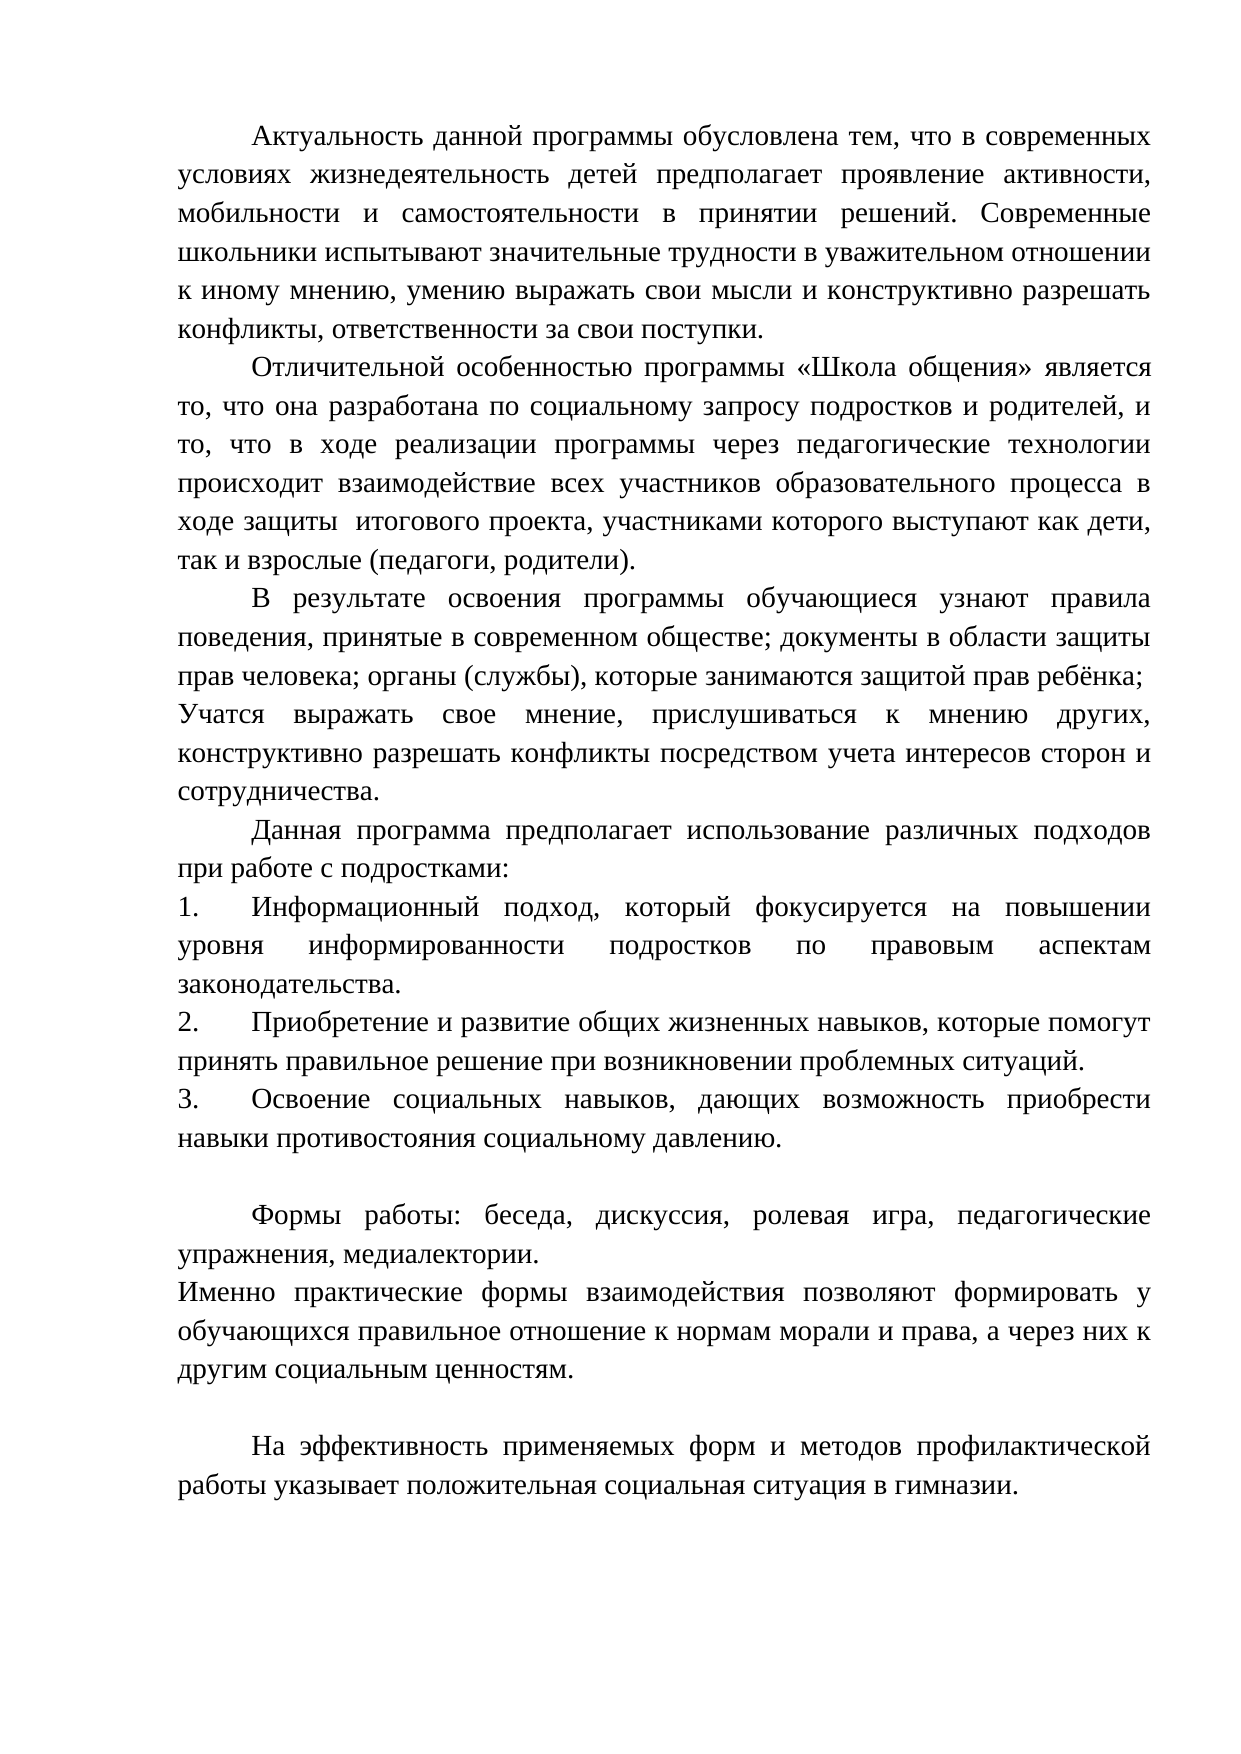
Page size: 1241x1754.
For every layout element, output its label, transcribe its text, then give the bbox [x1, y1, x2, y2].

text 1. Информационный подход, который фокусируется на повышении уровня информированности подростков по правовым аспектам законодательства. [177, 889, 1152, 999]
text Формы работы: беседа, дискуссия, ролевая игра, педагогические упражнения, медиалектории. [177, 1197, 1152, 1269]
text Именно практические формы взаимодействия позволяют формировать у обучающихся правильное отношение к нормам морали и права, а через них к другим социальным ценностям. [177, 1274, 1152, 1385]
text Отличительной особенностью программы «Школа общения» является то, что она разработана по социальному запросу подростков и родителей, и то, что в ходе реализации программы через педагогические технологии происходит взаимодействие всех участников образовательного процесса в ходе защиты итогового проекта, участниками которого выступают как дети, так и взрослые (педагоги, родители). [177, 537, 1152, 576]
text На эффективность применяемых форм и методов профилактической работы указывает положительная социальная ситуация в гимназии. [177, 1428, 1152, 1501]
text 2. Приобретение и развитие общих жизненных навыков, которые помогут принять правильное решение при возникновении проблемных ситуаций. [177, 1004, 1152, 1077]
text Учатся выражать свое мнение, прислушиваться к мнению других, конструктивно разрешать конфликты посредством учета интересов сторон и сотрудничества. [177, 696, 1152, 807]
text Отличительной особенностью программы «Школа общения» является то, что она разработана по социальному запросу подростков и родителей, и то, что в ходе реализации программы через педагогические технологии происходит взаимодействие всех участников образовательного процесса в ходе защиты итогового проекта, участниками которого выступают как дети, так и взрослые (педагоги, родители). [177, 349, 1152, 388]
text Актуальность данной программы обусловлена тем, что в современных условиях жизнедеятельность детей предполагает проявление активности, мобильности и самостоятельности в принятии решений. Современные школьники испытывают значительные трудности в уважительном отношении к иному мнению, умению выражать свои мысли и конструктивно разрешать конфликты, ответственности за свои поступки. [177, 118, 1152, 344]
text Данная программа предполагает использование различных подходов при работе с подростками: [177, 812, 1152, 884]
text В результате освоения программы обучающиеся узнают правила поведения, принятые в современном обществе; документы в области защиты прав человека; органы (службы), которые занимаются защитой прав ребёнка; [177, 581, 1152, 691]
text 3. Освоение социальных навыков, дающих возможность приобрести навыки противостояния социальному давлению. [177, 1082, 1152, 1154]
